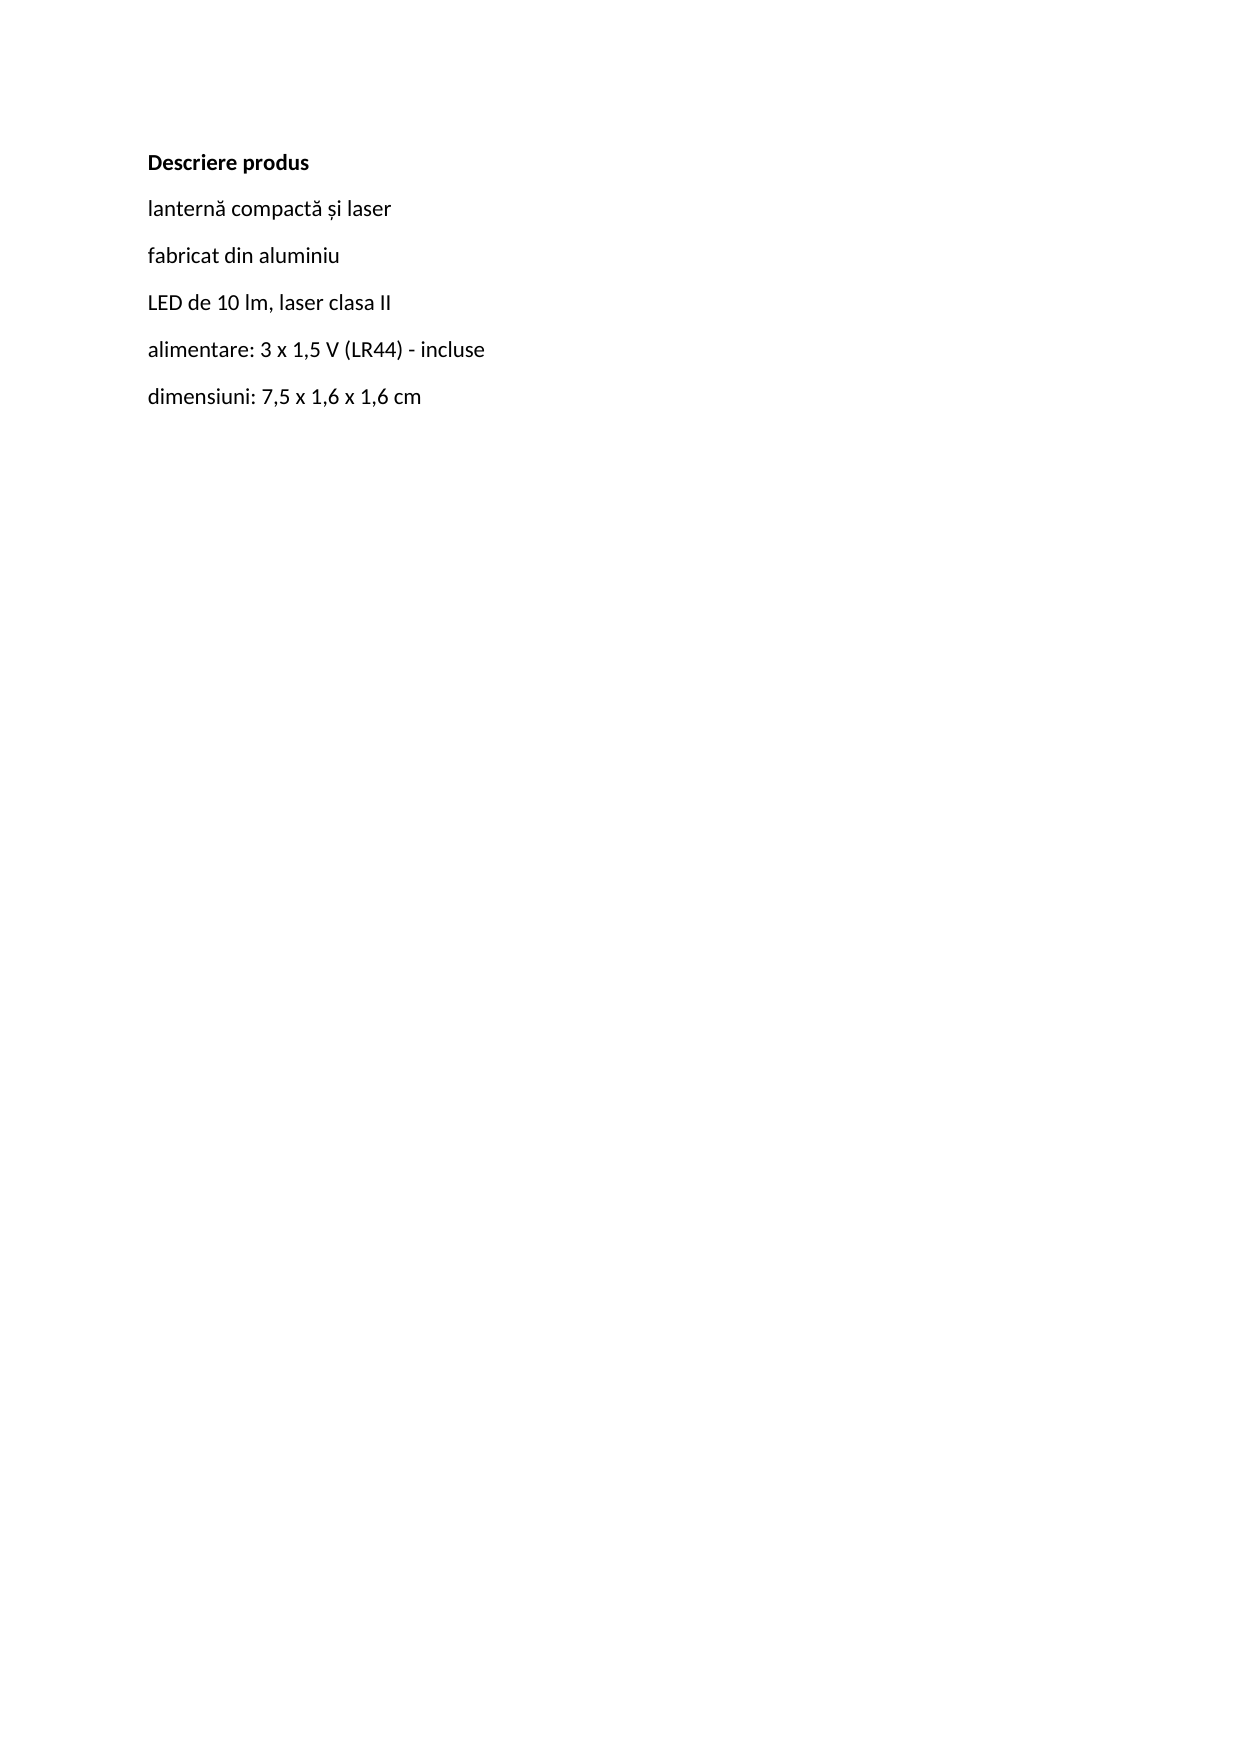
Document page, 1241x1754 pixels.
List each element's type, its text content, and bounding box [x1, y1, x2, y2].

text lanternă compactă și laser [148, 194, 1093, 222]
text alimentare: 3 x 1,5 V (LR44) - incluse [148, 335, 1093, 363]
text dimensiuni: 7,5 x 1,6 x 1,6 cm [148, 382, 1093, 410]
text LED de 10 lm, laser clasa II [148, 288, 1093, 316]
text Descriere produs [148, 148, 1093, 176]
text fabricat din aluminiu [148, 241, 1093, 269]
